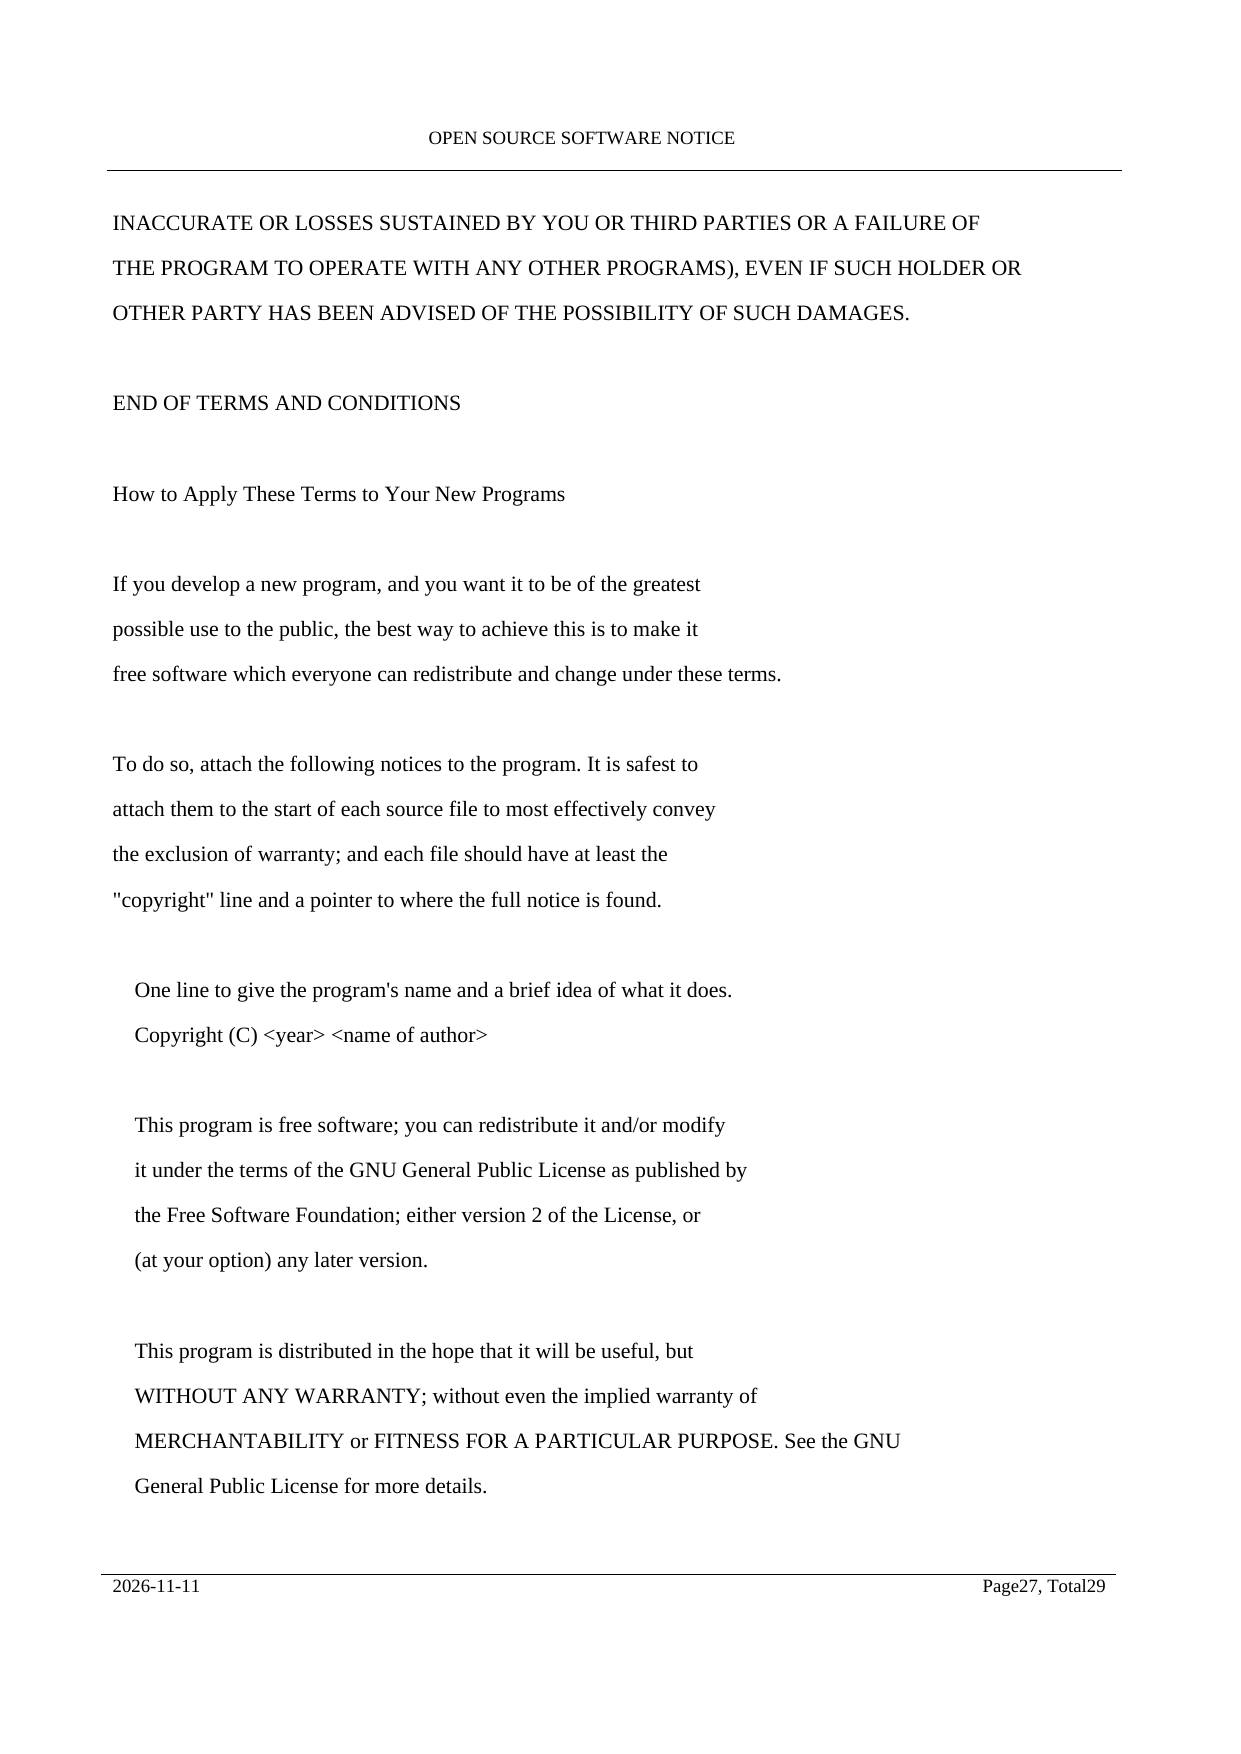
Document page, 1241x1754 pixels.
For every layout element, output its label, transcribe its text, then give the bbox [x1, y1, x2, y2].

text OTHER PARTY HAS BEEN ADVISED OF THE POSSIBILITY OF SUCH DAMAGES. [112, 297, 1128, 329]
text END OF TERMS AND CONDITIONS [112, 387, 1128, 419]
text INACCURATE OR LOSSES SUSTAINED BY YOU OR THIRD PARTIES OR A FAILURE OF [112, 206, 1128, 239]
text the exclusion of warranty; and each file should have at least the [112, 838, 1128, 870]
text (at your option) any later version. [112, 1244, 1128, 1276]
text This program is free software; you can redistribute it and/or modify [112, 1108, 1128, 1141]
text free software which everyone can redistribute and change under these terms. [112, 657, 1128, 690]
text If you develop a new program, and you want it to be of the greatest [112, 567, 1128, 600]
text How to Apply These Terms to Your New Programs [112, 477, 1128, 509]
text attach them to the start of each source file to most effectively convey [112, 793, 1128, 825]
text possible use to the public, the best way to achieve this is to make it [112, 612, 1128, 645]
text Copyright (C) <year> <name of author> [112, 1018, 1128, 1051]
text THE PROGRAM TO OPERATE WITH ANY OTHER PROGRAMS), EVEN IF SUCH HOLDER OR [112, 251, 1128, 284]
text This program is distributed in the hope that it will be useful, but [112, 1334, 1128, 1366]
text One line to give the program's name and a brief idea of what it does. [112, 973, 1128, 1006]
text To do so, attach the following notices to the program. It is safest to [112, 748, 1128, 780]
text "copyright" line and a pointer to where the full notice is found. [112, 883, 1128, 915]
text General Public License for more details. [112, 1469, 1128, 1502]
text it under the terms of the GNU General Public License as published by [112, 1153, 1128, 1186]
text the Free Software Foundation; either version 2 of the License, or [112, 1199, 1128, 1231]
text MERCHANTABILITY or FITNESS FOR A PARTICULAR PURPOSE. See the GNU [112, 1424, 1128, 1457]
text WITHOUT ANY WARRANTY; without even the implied warranty of [112, 1379, 1128, 1412]
